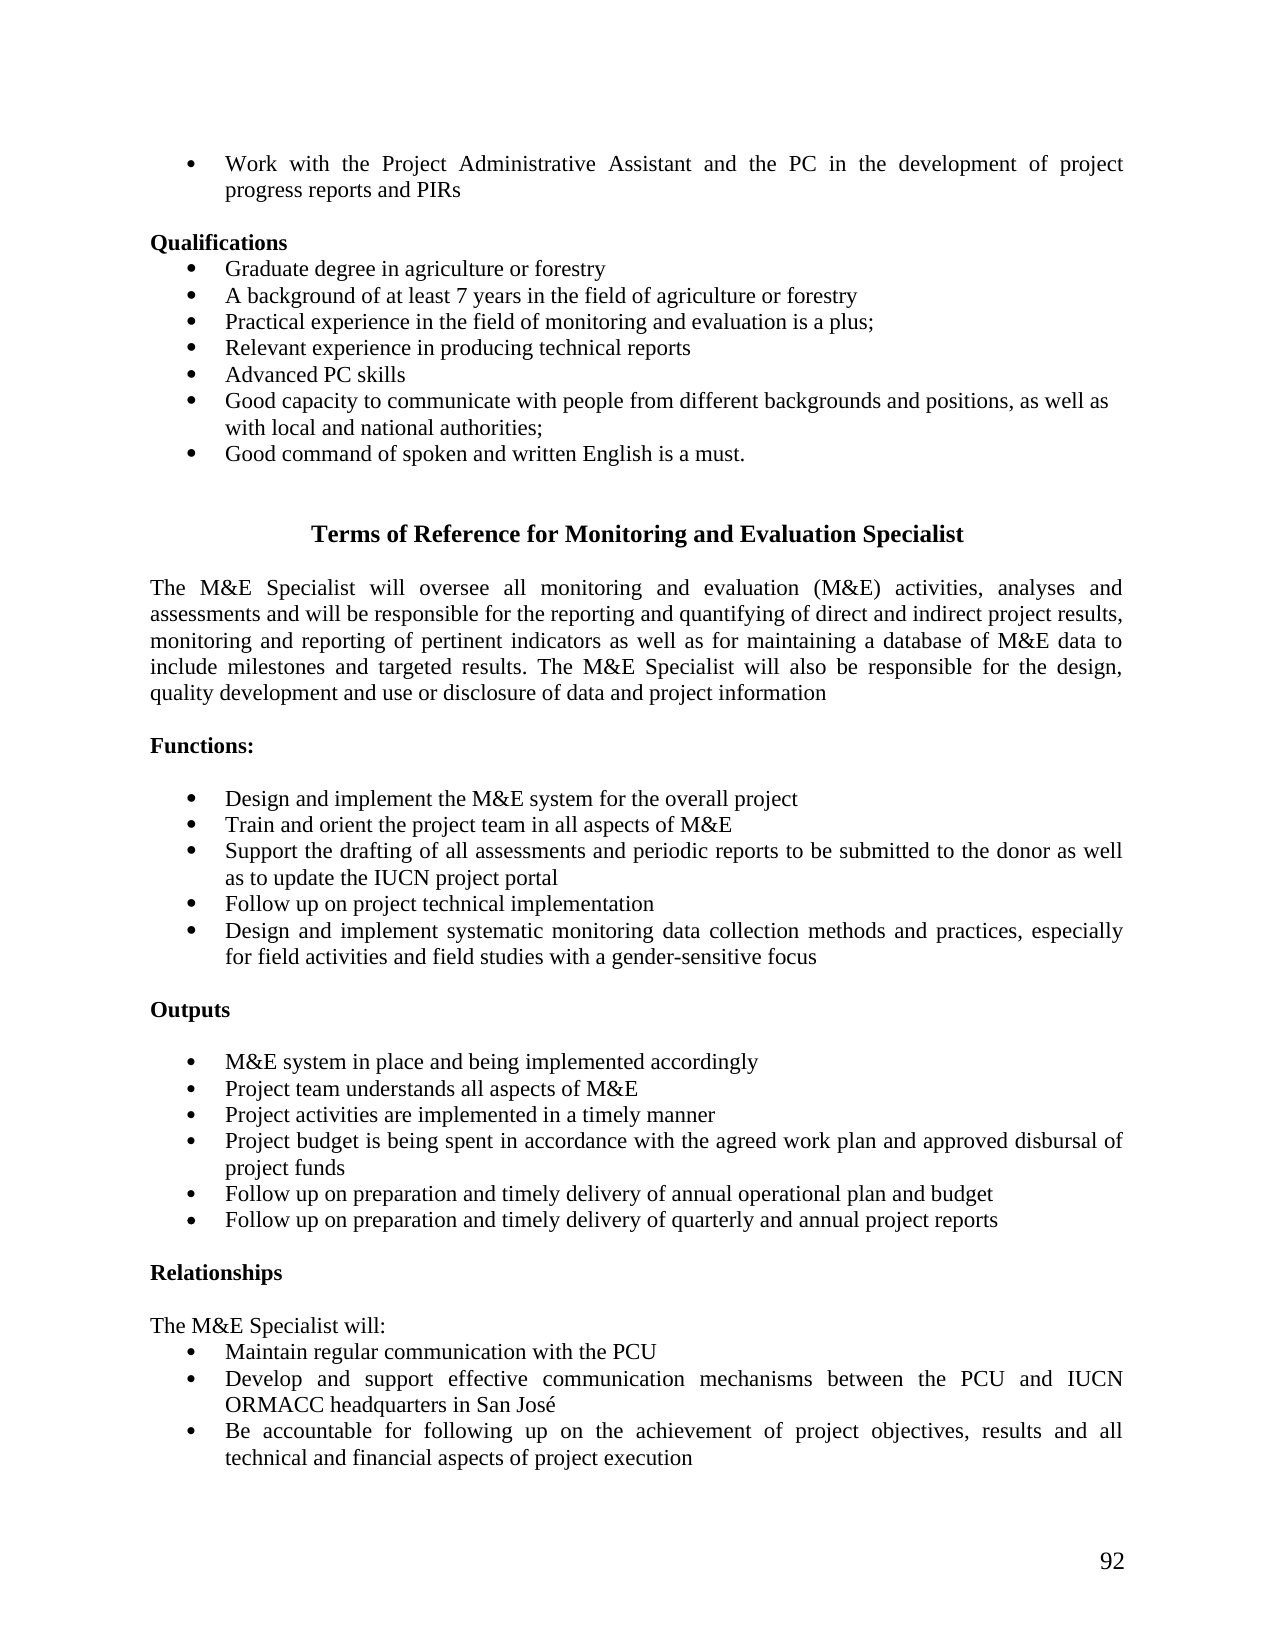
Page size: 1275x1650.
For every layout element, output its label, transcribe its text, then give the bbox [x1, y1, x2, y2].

list Follow up on preparation and timely delivery of quarterly and annual project reports [187, 1207, 1125, 1233]
list A background of at least 7 years in the field of agriculture or forestry [187, 282, 1125, 308]
list Project activities are implemented in a timely manner [187, 1101, 1125, 1127]
text Functions: [150, 732, 1125, 758]
list Design and implement systematic monitoring data collection methods and practices, especially for field activities and field studies with a gender-sensitive focus [187, 917, 1125, 969]
text The M&E Specialist will oversee all monitoring and evaluation (M&E) activities, analyses and assessments and will be responsible for the reporting and quantifying of direct and indirect project results, monitoring and reporting of pertinent indicators as well as for maintaining a database of M&E data to include milestones and targeted results. The M&E Specialist will also be responsible for the design, quality development and use or disclosure of data and project information [150, 574, 1125, 706]
list Work with the Project Administrative Assistant and the PC in the development of project progress reports and PIRs [187, 150, 1125, 203]
list Graduate degree in agriculture or forestry [187, 255, 1125, 282]
list Good capacity to communicate with people from different backgrounds and positions, as well as with local and national authorities; [187, 387, 1125, 440]
list Maintain regular communication with the PCU [187, 1338, 1125, 1365]
list Advanced PC skills [187, 361, 1125, 387]
text Terms of Reference for Monitoring and Evaluation Specialist [150, 519, 1125, 548]
text Outputs [150, 996, 1125, 1022]
list Develop and support effective communication mechanisms between the PCU and IUCN ORMACC headquarters in San José [187, 1365, 1125, 1417]
list Good command of spoken and written English is a must. [187, 440, 1125, 466]
list M&E system in place and being implemented accordingly [187, 1048, 1125, 1075]
text The M&E Specialist will: [150, 1312, 1125, 1338]
list Follow up on preparation and timely delivery of annual operational plan and budget [187, 1180, 1125, 1207]
list Design and implement the M&E system for the overall project [187, 785, 1125, 811]
list Be accountable for following up on the achievement of project objectives, results and all technical and financial aspects of project execution [187, 1417, 1125, 1470]
list Project budget is being spent in accordance with the agreed work plan and approved disbursal of project funds [187, 1127, 1125, 1180]
list Relevant experience in producing technical reports [187, 334, 1125, 361]
list Project team understands all aspects of M&E [187, 1075, 1125, 1101]
list Support the drafting of all assessments and periodic reports to be submitted to the donor as well as to update the IUCN project portal [187, 838, 1125, 890]
list Follow up on project technical implementation [187, 890, 1125, 917]
list Practical experience in the field of monitoring and evaluation is a plus; [187, 308, 1125, 334]
text Relationships [150, 1259, 1125, 1286]
text Qualifications [150, 229, 1125, 255]
list Train and orient the project team in all aspects of M&E [187, 811, 1125, 838]
